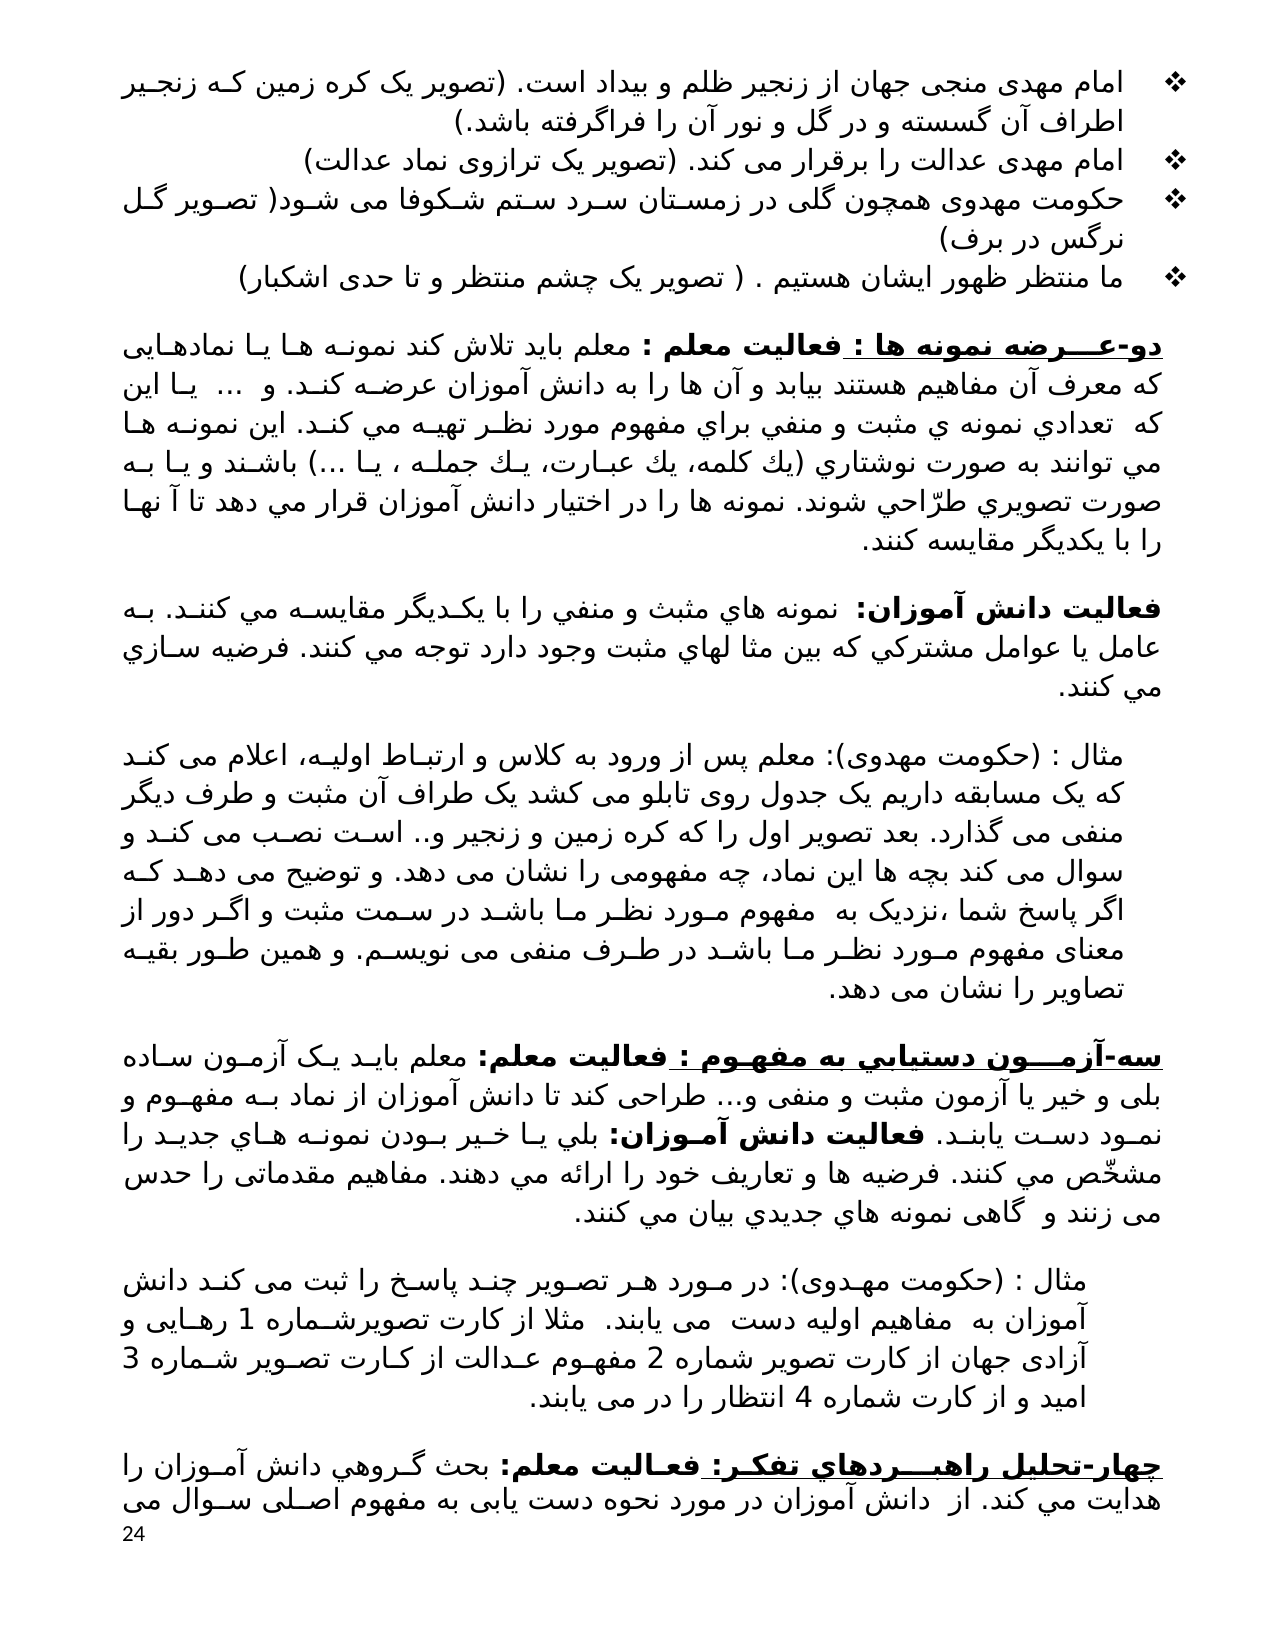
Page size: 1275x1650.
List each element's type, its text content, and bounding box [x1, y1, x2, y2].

text سه-آزمـــون دستيابي به مفهـوم : فعالیت معلم: معلم باید یک آزمون ساده بلی و خیر یا آزمون مثبت و منفی و... طراحی کند تا دانش آموزان از نماد به مفهوم و نمود دست یابند. فعالیت دانش آموزان: بلي يا خير بودن نمونه هاي جديد را مشخّص مي كنند. فرضيه ها و تعاريف خود را ارائه مي دهند. مفاهیم مقدماتی را حدس می زنند و گاهی نمونه هاي جديدي بيان مي كنند. [122, 1127, 1162, 1317]
list حکومت مهدوی همچون گلی در زمستان سرد ستم شکوفا می شود( تصویر گل نرگس در برف) [122, 241, 1162, 314]
text مثال : (حکومت مهدوی): در مورد هر تصویر چند پاسخ را ثبت می کند دانش آموزان به مفاهیم اولیه دست می یابند. مثلا از کارت تصویرشماره 1 رهایی و آزادی جهان از کارت تصویر شماره 2 مفهوم عدالت از کارت تصویر شماره 3 امید و از کارت شماره 4 انتظار را در می یابند. [122, 1351, 1087, 1502]
text دو-عـــرضه نمونه ها : فعالیت معلم : معلم باید تلاش کند نمونه ها یا نمادهایی که معرف آن مفاهیم هستند بیابد و آن ها را به دانش آموزان عرضه کند. و ... یا این که تعدادي نمونه ي مثبت و منفي براي مفهوم مورد نظر تهيه مي كند. اين نمونه ها مي توانند به صورت نوشتاري (يك كلمه، يك عبارت، يك جمله ، يا ...) باشند و يا به صورت تصويري طرّاحي شوند. نمونه ها را در اختيار دانش آموزان قرار مي دهد تا آ نها را با يكديگر مقايسه كنند. [122, 416, 1162, 645]
text مثال : (حکومت مهدوی): معلم پس از ورود به کلاس و ارتباط اولیه، اعلام می کند که یک مسابقه داریم یک جدول روی تابلو می کشد یک طراف آن مثبت و طرف دیگر منفی می گذارد. بعد تصویر اول را که کره زمین و زنجیر و.. است نصب می کند و سوال می کند بچه ها این نماد، چه مفهومی را نشان می دهد. و توضیح می دهد که اگر پاسخ شما ،نزدیک به مفهوم مورد نظر ما باشد در سمت مثبت و اگر دور از معنای مفهوم مورد نظر ما باشد در طرف منفی می نویسم. و همین طور بقیه تصاویر را نشان می دهد. [122, 825, 1125, 1093]
list امام مهدی عدالت را برقرار می کند. (تصویر یک ترازوی نماد عدالت) [122, 173, 1162, 207]
list ما منتظر ظهور ایشان هستیم . ( تصویر یک چشم منتظر و تا حدی اشکبار) [122, 348, 1162, 382]
list امام مهدی منجی جهان از زنجیر ظلم و بیداد است. (تصویر یک کره زمین که زنجیر اطراف آن گسسته و در گل و نور آن را فراگرفته باشد.) [122, 66, 1162, 138]
text فعاليت دانش آموزان: نمونه هاي مثبث و منفي را با يكديگر مقايسه مي كنند. به عامل يا عوامل مشتركي كه بين مثا لهاي مثبت وجود دارد توجه مي كنند. فرضيه سازي مي كنند. [122, 679, 1162, 791]
